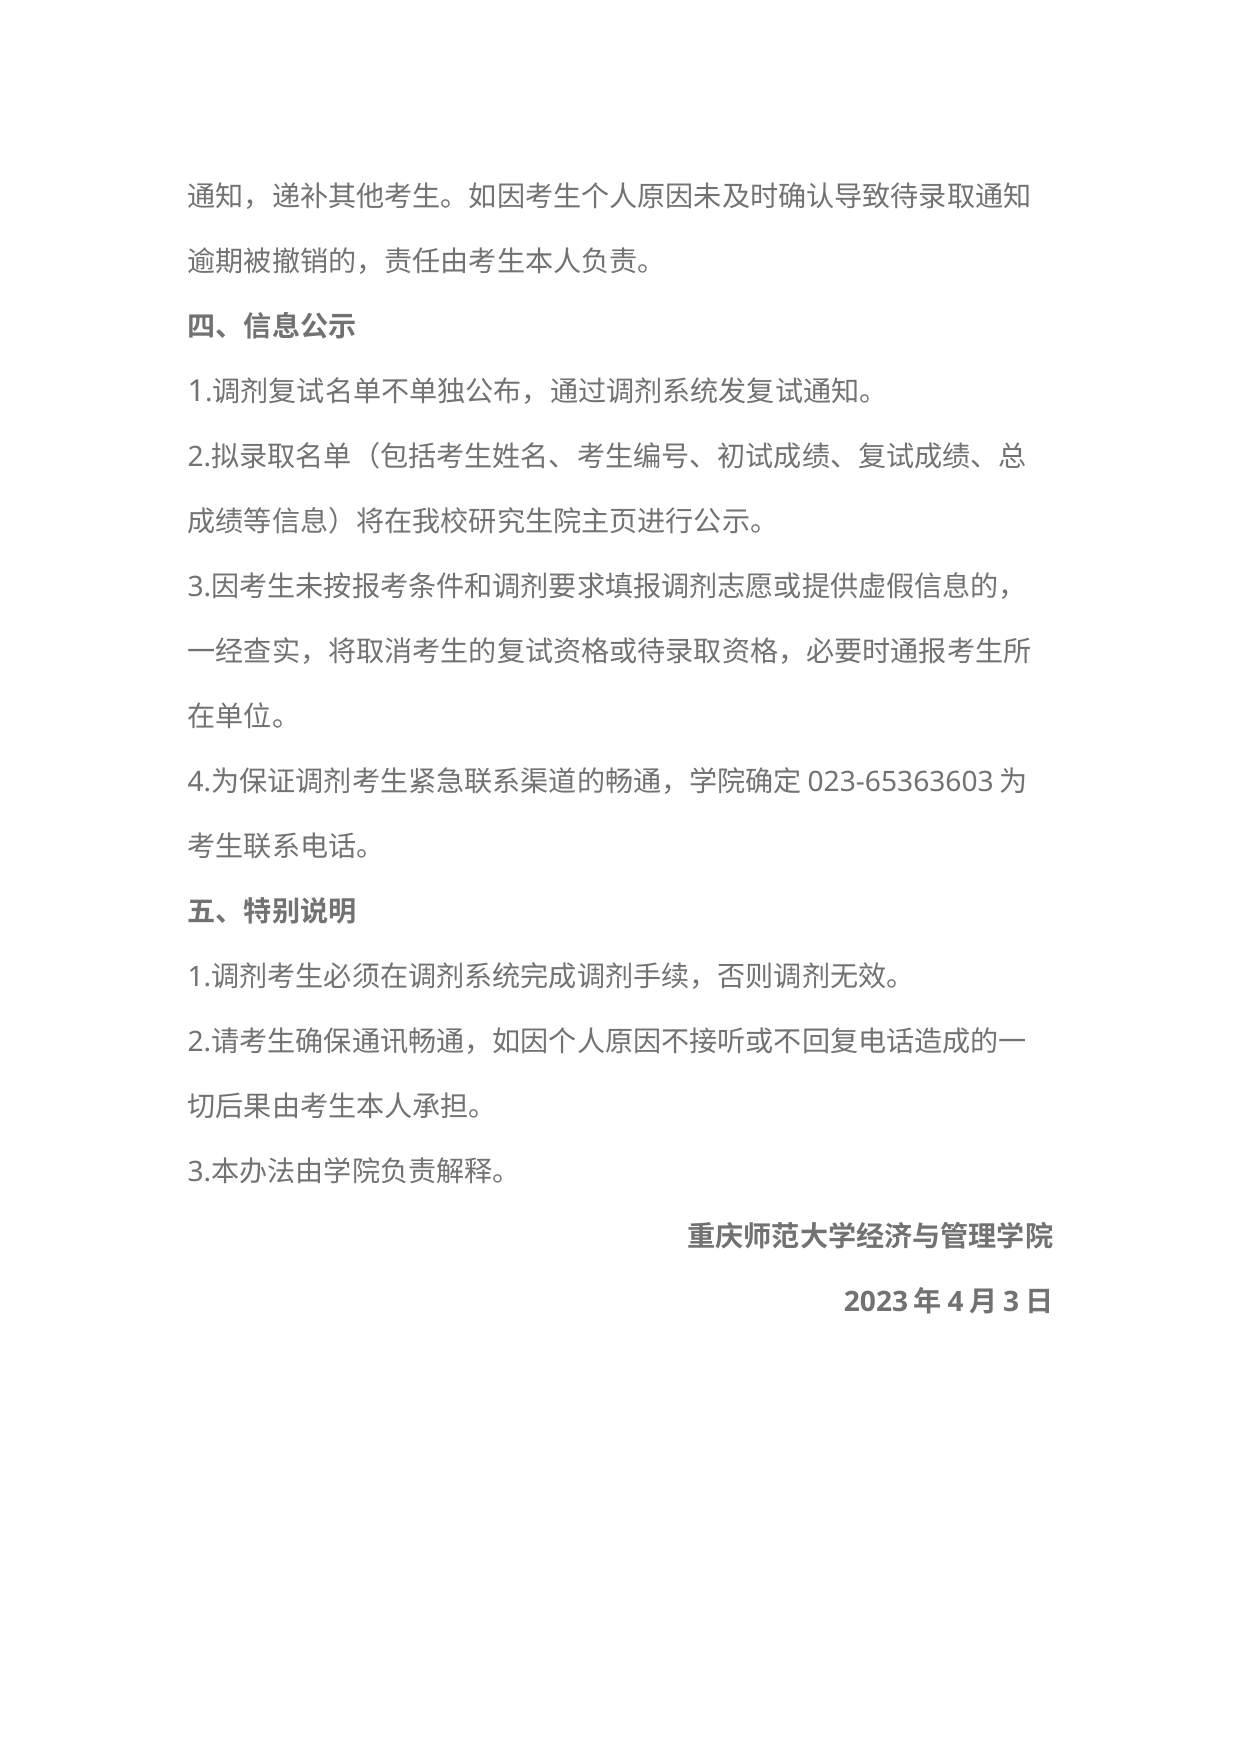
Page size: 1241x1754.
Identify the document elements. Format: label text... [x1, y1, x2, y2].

text 四、信息公示 [187, 292, 1053, 357]
text 1.调剂复试名单不单独公布，通过调剂系统发复试通知。 [187, 357, 1053, 422]
text 重庆师范大学经济与管理学院 [187, 1202, 1053, 1267]
text 3.因考生未按报考条件和调剂要求填报调剂志愿或提供虚假信息的，一经查实，将取消考生的复试资格或待录取资格，必要时通报考生所在单位。 [187, 552, 1053, 747]
text 2.拟录取名单（包括考生姓名、考生编号、初试成绩、复试成绩、总成绩等信息）将在我校研究生院主页进行公示。 [187, 422, 1053, 552]
text 4.为保证调剂考生紧急联系渠道的畅通，学院确定023-65363603为考生联系电话。 [187, 747, 1053, 877]
text 2023年4月3日 [187, 1267, 1053, 1332]
text 3.本办法由学院负责解释。 [187, 1137, 1053, 1202]
text 1.调剂考生必须在调剂系统完成调剂手续，否则调剂无效。 [187, 942, 1053, 1007]
text 五、特别说明 [187, 877, 1053, 942]
text 2.请考生确保通讯畅通，如因个人原因不接听或不回复电话造成的一切后果由考生本人承担。 [187, 1007, 1053, 1137]
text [187, 162, 1053, 292]
